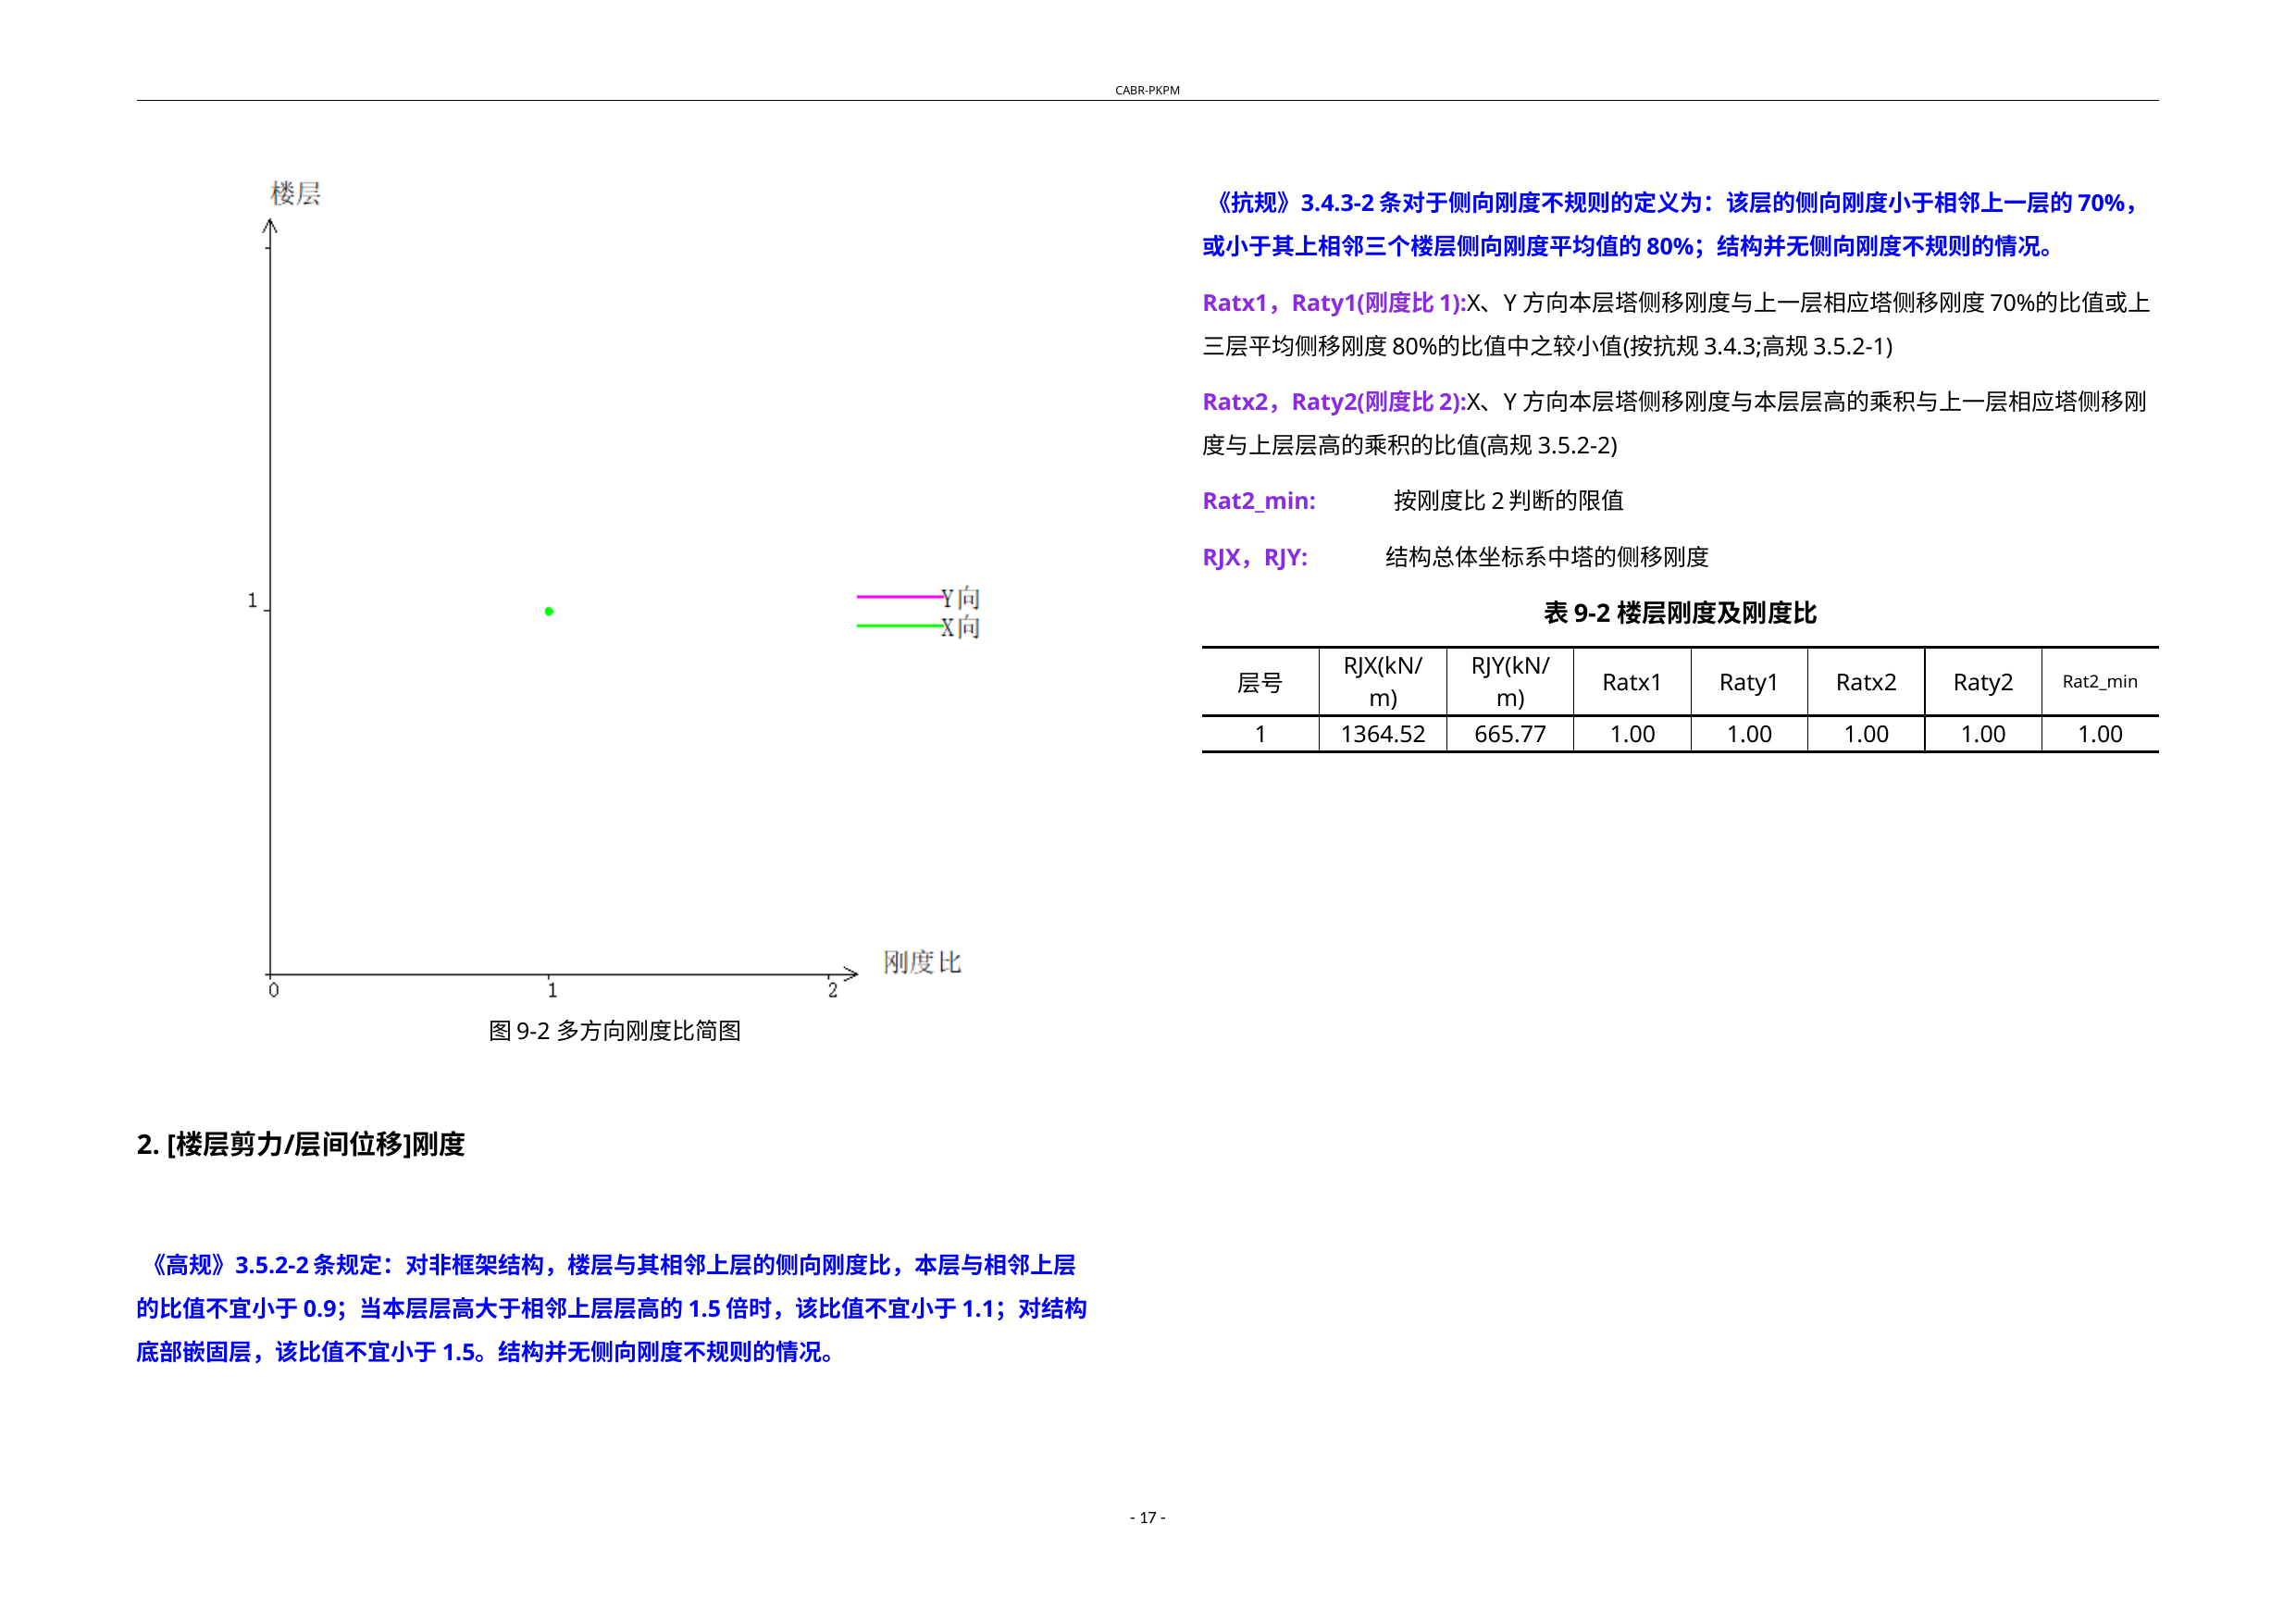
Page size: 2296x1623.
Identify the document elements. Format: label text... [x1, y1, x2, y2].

table_cell 1 [1202, 717, 1319, 750]
table_cell 1.00 [1808, 717, 1924, 750]
table_header RJY(kN/m) [1447, 649, 1573, 714]
table_header Raty2 [1926, 649, 2042, 714]
table_cell 1.00 [2042, 717, 2159, 750]
table_cell 665.77 [1447, 717, 1573, 750]
table_header Raty1 [1692, 649, 1807, 714]
text Ratx1，Raty1(刚度比1):X、Y 方向本层塔侧移刚度与上一层相应塔侧移刚度70%的比值或上三层平均侧移刚度80%的比值中之较小值(按抗规3.4.3;高规3.5.2-1) [1202, 279, 2159, 366]
table_cell 1.00 [1926, 717, 2042, 750]
table_header 层号 [1202, 649, 1319, 714]
table_header Rat2_min [2042, 649, 2159, 714]
text Rat2_min: 按刚度比2判断的限值 [1202, 477, 2159, 521]
picture [205, 180, 1025, 1000]
text 《抗规》3.4.3-2条对于侧向刚度不规则的定义为：该层的侧向刚度小于相邻上一层的70%，或小于其上相邻三个楼层侧向刚度平均值的80%；结构并无侧向刚度不规则的情况。 [1202, 180, 2159, 266]
subtitle 2. [楼层剪力/层间位移]刚度 [137, 1121, 1093, 1165]
text 图9-2 多方向刚度比简图 [137, 1008, 1093, 1051]
table_cell 1.00 [1692, 717, 1807, 750]
table_header RJX(kN/m) [1320, 649, 1446, 714]
table_header Ratx2 [1808, 649, 1924, 714]
table_cell 1.00 [1574, 717, 1691, 750]
text 表9-2 楼层刚度及刚度比 [1202, 589, 2159, 633]
text 《高规》3.5.2-2条规定：对非框架结构，楼层与其相邻上层的侧向刚度比，本层与相邻上层的比值不宜小于0.9；当本层层高大于相邻上层层高的1.5倍时，该比值不宜小于1.1；对结构底部嵌固层，该比值不宜小于1.5。结构并无侧向刚度不规则的情况。 [137, 1242, 1093, 1372]
table_header Ratx1 [1574, 649, 1691, 714]
text Ratx2，Raty2(刚度比2):X、Y 方向本层塔侧移刚度与本层层高的乘积与上一层相应塔侧移刚度与上层层高的乘积的比值(高规3.5.2-2) [1202, 378, 2159, 465]
text RJX，RJY: 结构总体坐标系中塔的侧移刚度 [1202, 534, 2159, 577]
table_cell 1364.52 [1320, 717, 1446, 750]
